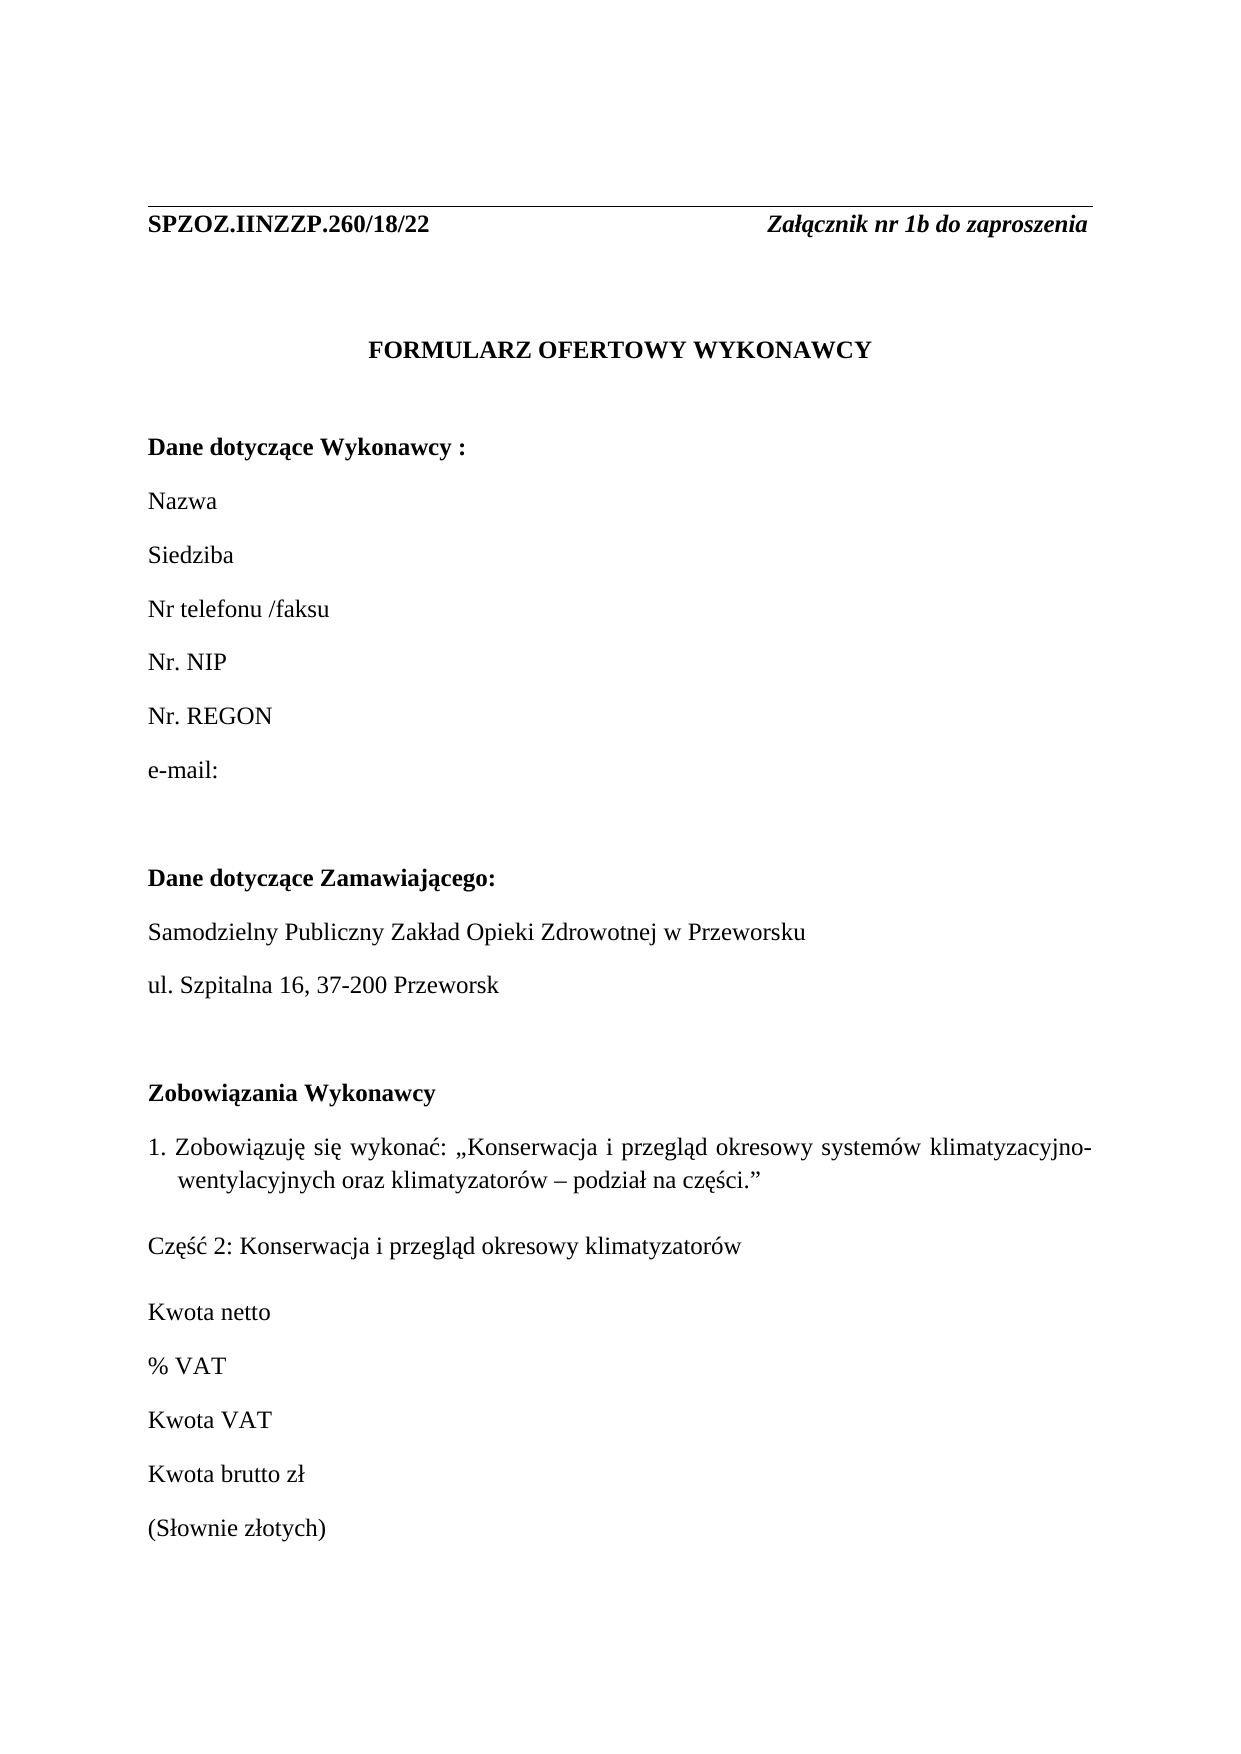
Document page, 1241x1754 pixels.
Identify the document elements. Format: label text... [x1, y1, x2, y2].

text FORMULARZ OFERTOWY WYKONAWCY [148, 335, 1093, 363]
text Siedziba [148, 540, 1093, 568]
text Kwota VAT [148, 1405, 1093, 1434]
text Nr telefonu /faksu [148, 594, 1093, 622]
text Część 2: Konserwacja i przegląd okresowy klimatyzatorów [148, 1231, 1093, 1260]
text ul. Szpitalna 16, 37-200 Przeworsk [148, 971, 1093, 999]
text Kwota brutto zł [148, 1459, 1093, 1488]
text Nazwa [148, 486, 1093, 515]
text 1. Zobowiązuję się wykonać: „Konserwacja i przegląd okresowy systemów klimatyzacyjno-wentylacyjnych oraz klimatyzatorów – podział na części.” [148, 1132, 1093, 1194]
text Dane dotyczące Zamawiającego: [148, 863, 1093, 892]
text e-mail: [148, 755, 1093, 784]
text Kwota netto [148, 1297, 1093, 1326]
text Dane dotyczące Wykonawcy : [148, 432, 1093, 461]
text Nr. NIP [148, 647, 1093, 676]
text SPZOZ.IINZZP.260/18/22 Załącznik nr 1b do zaproszenia [148, 207, 1093, 237]
text Zobowiązania Wykonawcy [148, 1078, 1093, 1107]
text % VAT [148, 1351, 1093, 1380]
text (Słownie złotych) [148, 1513, 1093, 1541]
text Nr. REGON [148, 701, 1093, 730]
text Samodzielny Publiczny Zakład Opieki Zdrowotnej w Przeworsku [148, 917, 1093, 946]
